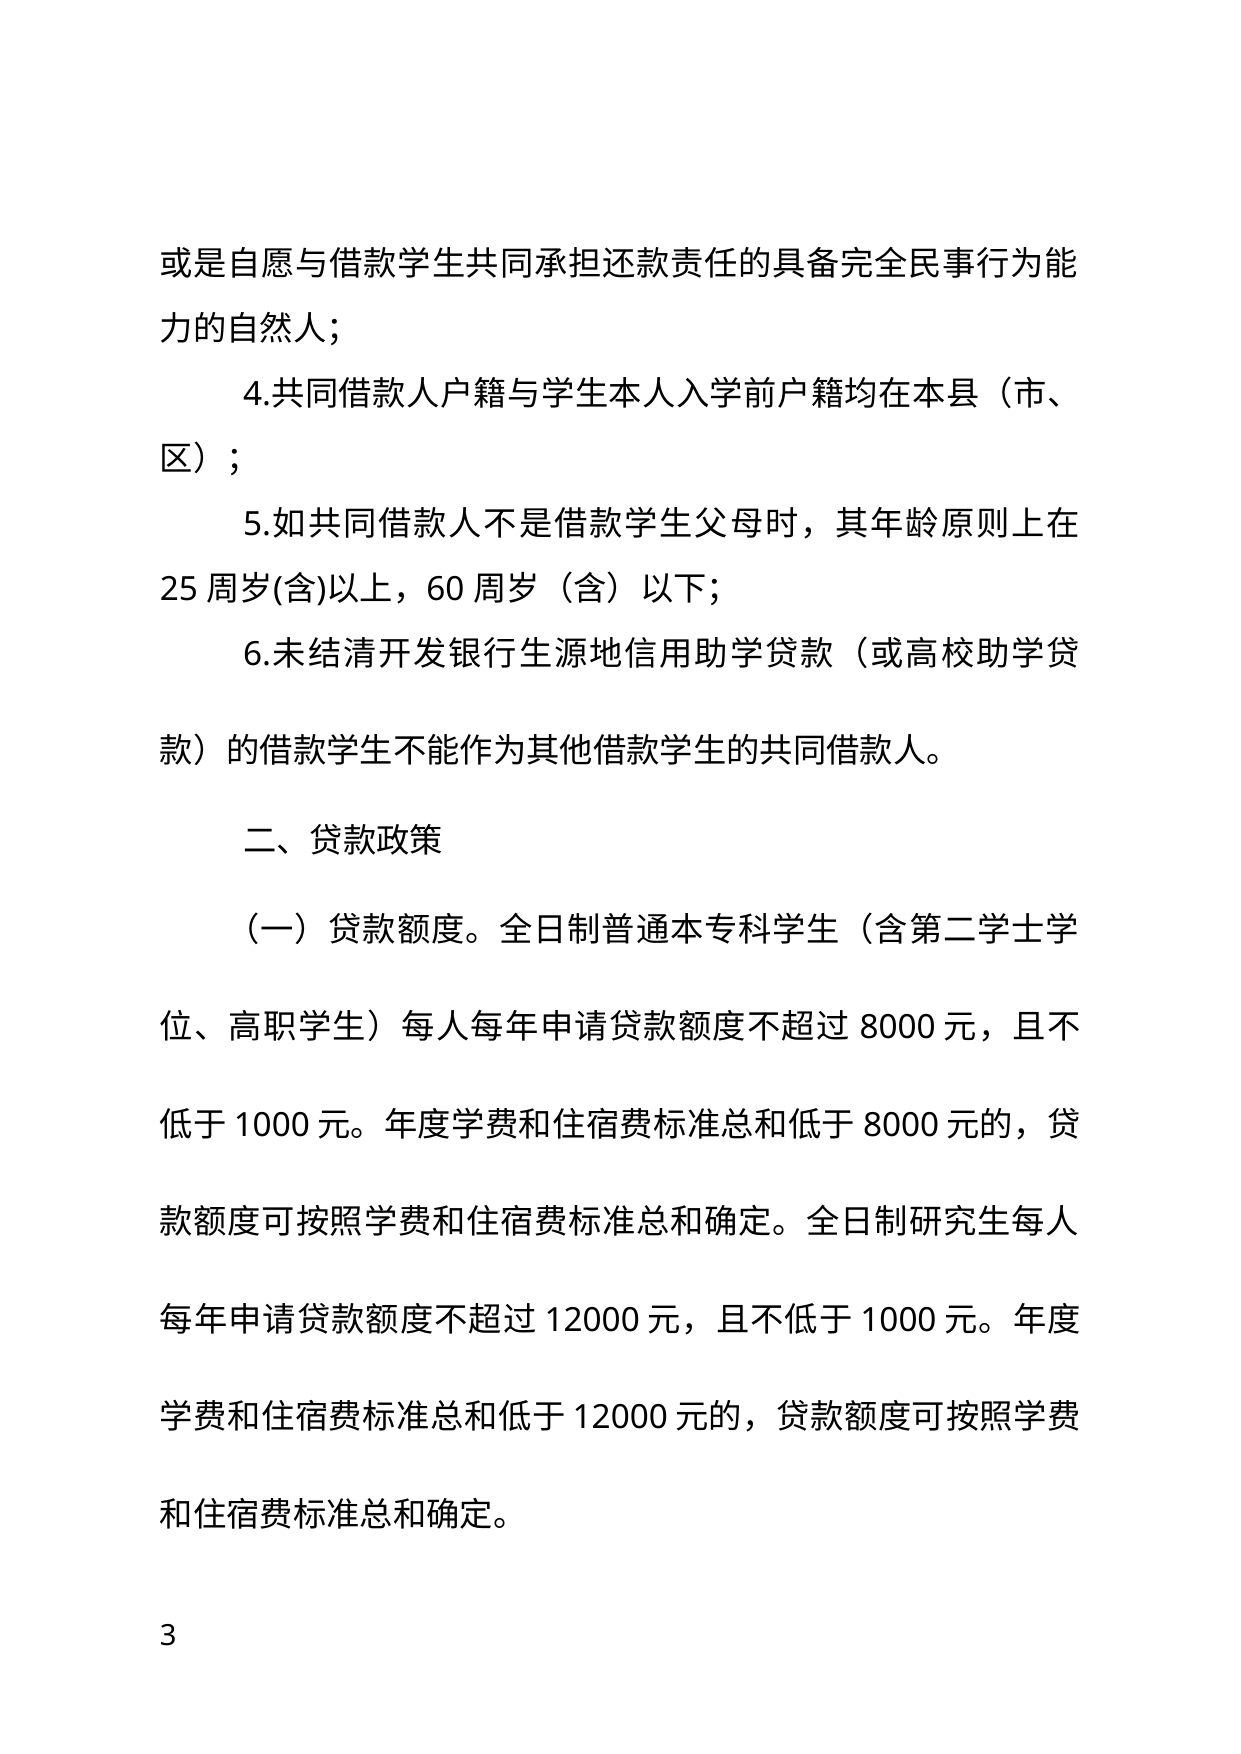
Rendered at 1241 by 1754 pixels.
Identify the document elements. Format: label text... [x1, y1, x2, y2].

text 6.未结清开发银行生源地信用助学贷款（或高校助学贷款）的借款学生不能作为其他借款学生的共同借款人。 [159, 618, 1081, 781]
text 4.共同借款人户籍与学生本人入学前户籍均在本县（市、区）； [159, 358, 1081, 488]
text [159, 228, 1081, 358]
text （一）贷款额度。全日制普通本专科学生（含第二学士学位、高职学生）每人每年申请贷款额度不超过8000元，且不低于1000元。年度学费和住宿费标准总和低于8000元的，贷款额度可按照学费和住宿费标准总和确定。全日制研究生每人每年申请贷款额度不超过12000元，且不低于1000元。年度学费和住宿费标准总和低于12000元的，贷款额度可按照学费和住宿费标准总和确定。 [159, 894, 1081, 1544]
text 5.如共同借款人不是借款学生父母时，其年龄原则上在 25 周岁(含)以上，60 周岁（含）以下； [159, 488, 1081, 618]
text 二、贷款政策 [159, 805, 1081, 870]
